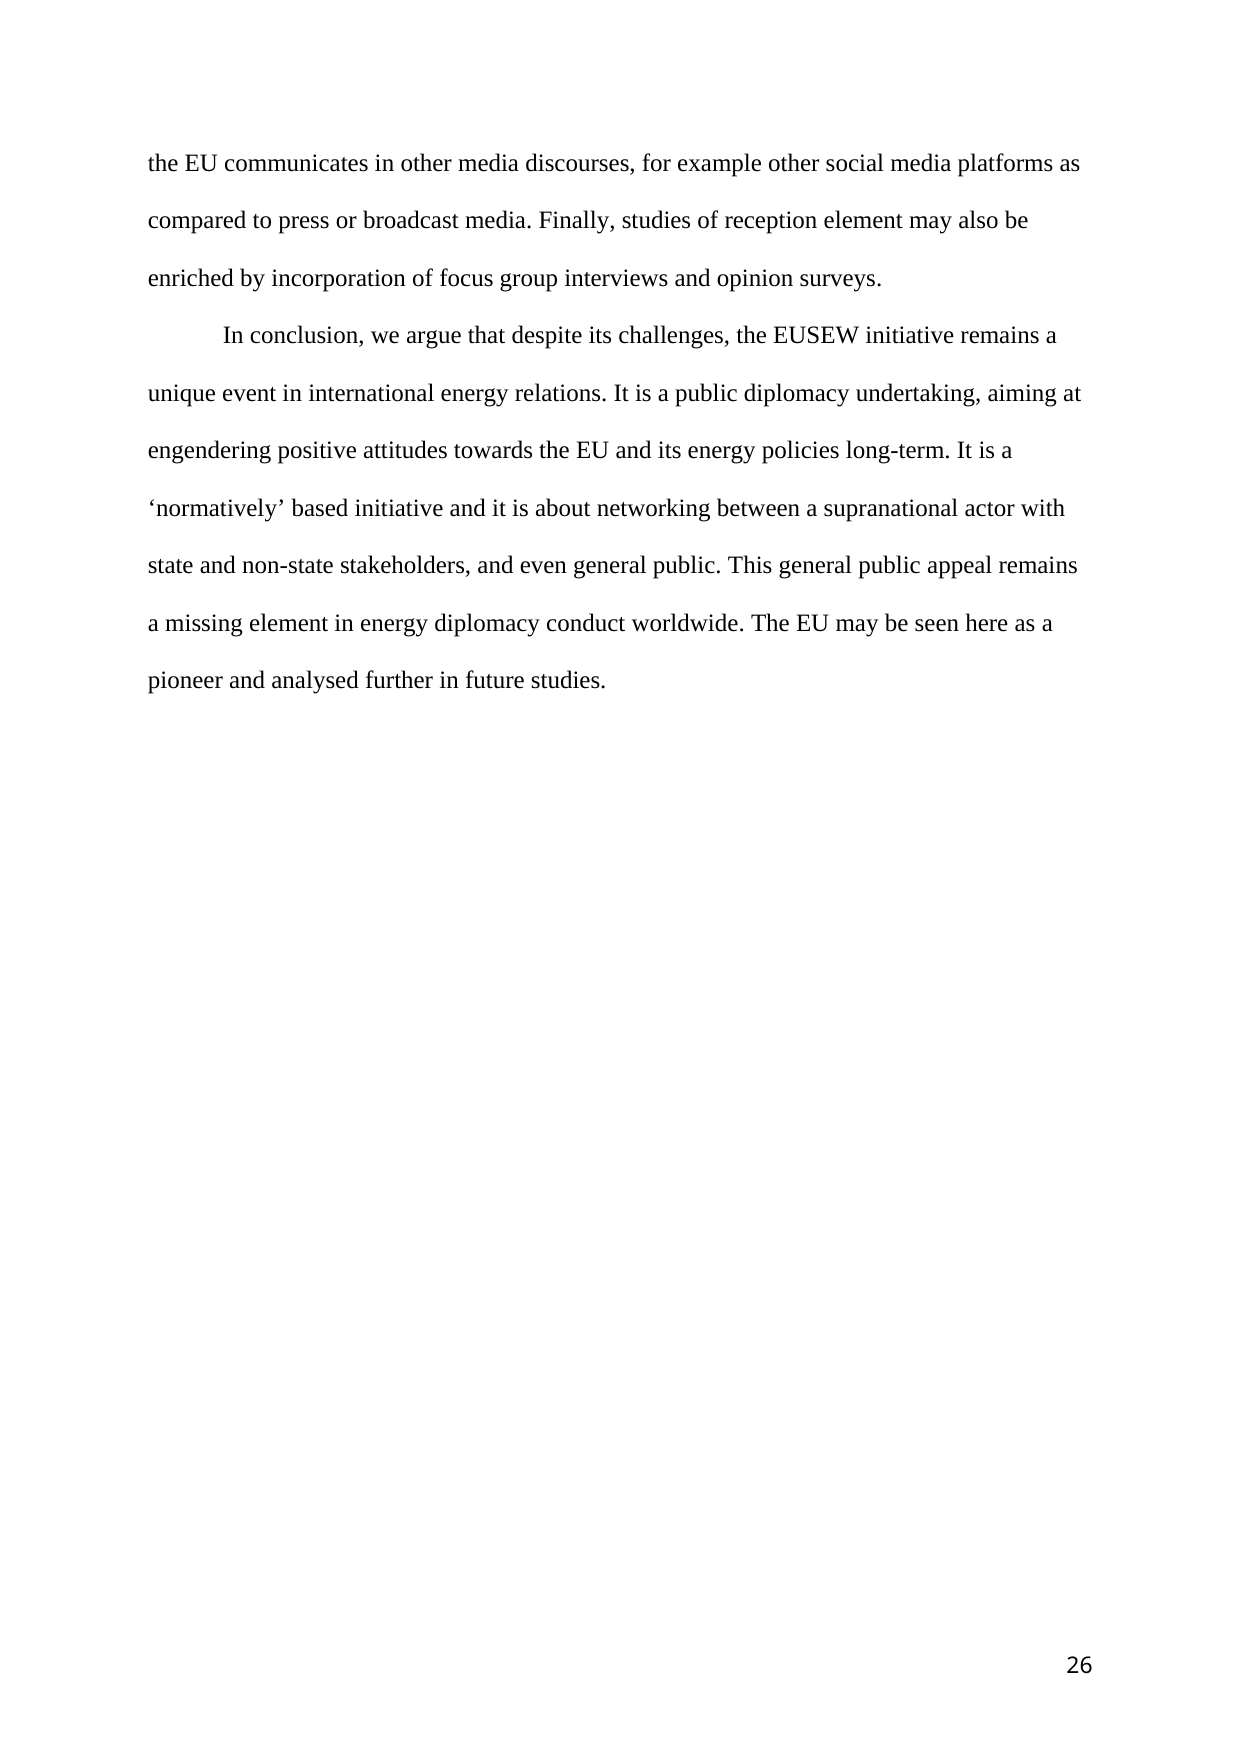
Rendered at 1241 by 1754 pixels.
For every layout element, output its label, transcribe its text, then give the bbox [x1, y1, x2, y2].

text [148, 148, 1093, 291]
text In conclusion, we argue that despite its challenges, the EUSEW initiative remains a unique event in international energy relations. It is a public diplomacy undertaking, aiming at engendering positive attitudes towards the EU and its energy policies long-term. It is a ‘normatively’ based initiative and it is about networking between a supranational actor with state and non-state stakeholders, and even general public. This general public appeal remains a missing element in energy diplomacy conduct worldwide. The EU may be seen here as a pioneer and analysed further in future studies. [148, 320, 1093, 694]
